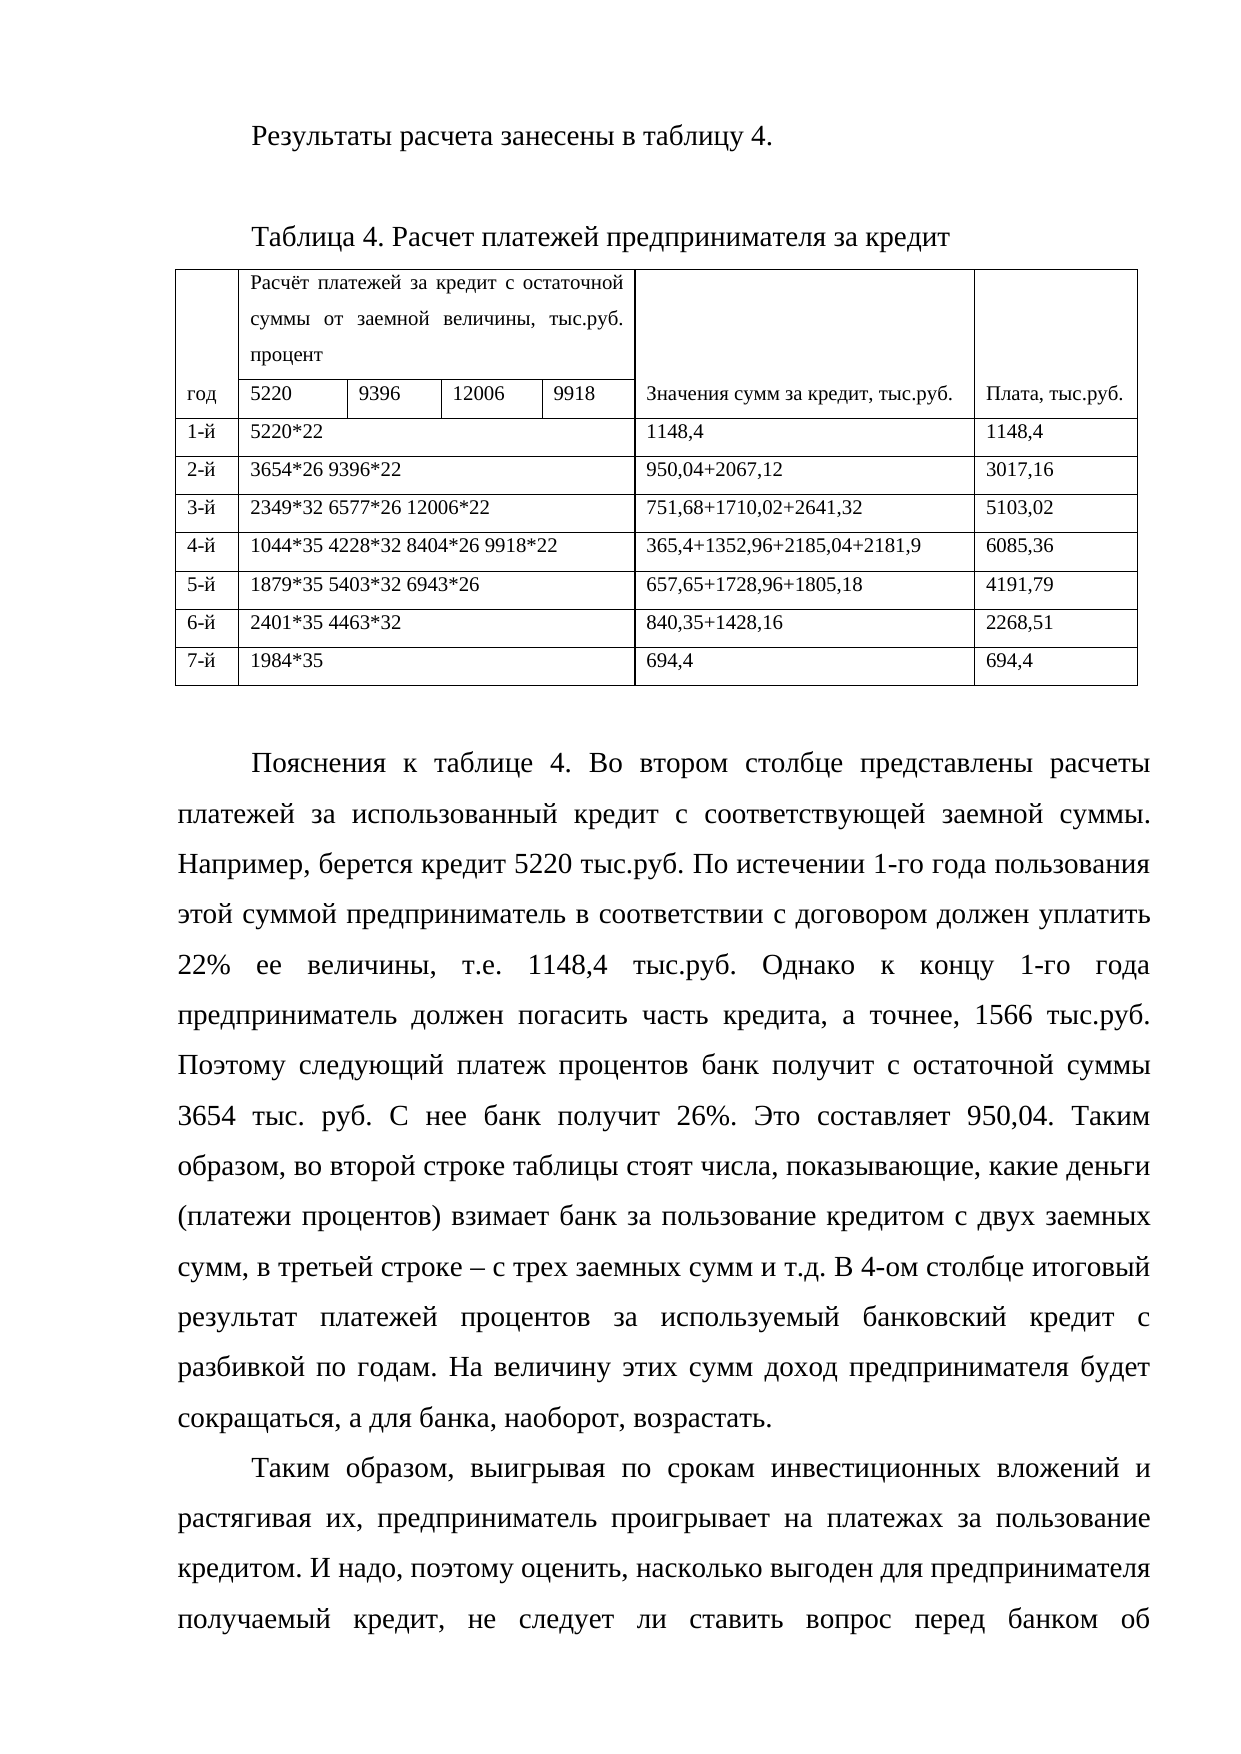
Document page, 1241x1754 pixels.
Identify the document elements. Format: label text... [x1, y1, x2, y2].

table_header Значения сумм за кредит, тыс.руб. [636, 270, 974, 418]
table_cell 5103,02 [975, 495, 1137, 532]
table_cell 657,65+1728,96+1805,18 [636, 572, 974, 609]
table_cell 3-й [176, 495, 238, 532]
table_cell 3017,16 [975, 457, 1137, 494]
table_header Расчёт платежей за кредит с остаточной суммы от заемной величины, тыс.руб. процент [239, 270, 634, 379]
table_cell 365,4+1352,96+2185,04+2181,9 [636, 533, 974, 571]
table_cell 9918 [543, 380, 634, 418]
table_cell 12006 [442, 380, 542, 418]
table_cell 950,04+2067,12 [636, 457, 974, 494]
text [177, 1450, 1152, 1634]
table_cell 6-й [176, 610, 238, 647]
table_cell 840,35+1428,16 [636, 610, 974, 647]
table_cell 5-й [176, 572, 238, 609]
table_cell 7-й [176, 648, 238, 685]
text Пояснения к таблице 4. Во втором столбце представлены расчеты платежей за использованный кредит с соответствующей заемной суммы. Например, берется кредит 5220 тыс.руб. По истечении 1-го года пользования этой суммой предприниматель в соответствии с договором должен уплатить 22% ее величины, т.е. 1148,4 тыс.руб. Однако к концу 1-го года предприниматель должен погасить часть кредита, а точнее, 1566 тыс.руб. Поэтому следующий платеж процентов банк получит с остаточной суммы 3654 тыс. руб. С нее банк получит 26%. Это составляет 950,04. Таким образом, во второй строке таблицы стоят числа, показывающие, какие деньги (платежи процентов) взимает банк за пользование кредитом с двух заемных сумм, в третьей строке – с трех заемных сумм и т.д. В 4-ом столбце итоговый результат платежей процентов за используемый банковский кредит с разбивкой по годам. На величину этих сумм доход предпринимателя будет сокращаться, а для банка, наоборот, возрастать. [177, 746, 1152, 1433]
table_cell 1879*35 5403*32 6943*26 [239, 572, 634, 609]
table_cell 4191,79 [975, 572, 1137, 609]
table_cell 1148,4 [636, 419, 974, 456]
table_cell 2401*35 4463*32 [239, 610, 634, 647]
table_cell 2268,51 [975, 610, 1137, 647]
text Таблица 4. Расчет платежей предпринимателя за кредит [177, 219, 1152, 252]
table_cell 2-й [176, 457, 238, 494]
table_cell 751,68+1710,02+2641,32 [636, 495, 974, 532]
text Результаты расчета занесены в таблицу 4. [177, 118, 1152, 152]
table_cell 694,4 [636, 648, 974, 685]
table_cell 5220 [239, 380, 347, 418]
table_header Плата, тыс.руб. [975, 270, 1137, 418]
table_cell 1044*35 4228*32 8404*26 9918*22 [239, 533, 634, 571]
table_cell 2349*32 6577*26 12006*22 [239, 495, 634, 532]
table_cell 1-й [176, 419, 238, 456]
table_cell 3654*26 9396*22 [239, 457, 634, 494]
table_cell 4-й [176, 533, 238, 571]
table_cell 9396 [348, 380, 441, 418]
table_header год [176, 270, 238, 418]
table_cell 6085,36 [975, 533, 1137, 571]
table_cell 1148,4 [975, 419, 1137, 456]
table_cell 1984*35 [239, 648, 634, 685]
table_cell 5220*22 [239, 419, 634, 456]
table_cell 694,4 [975, 648, 1137, 685]
